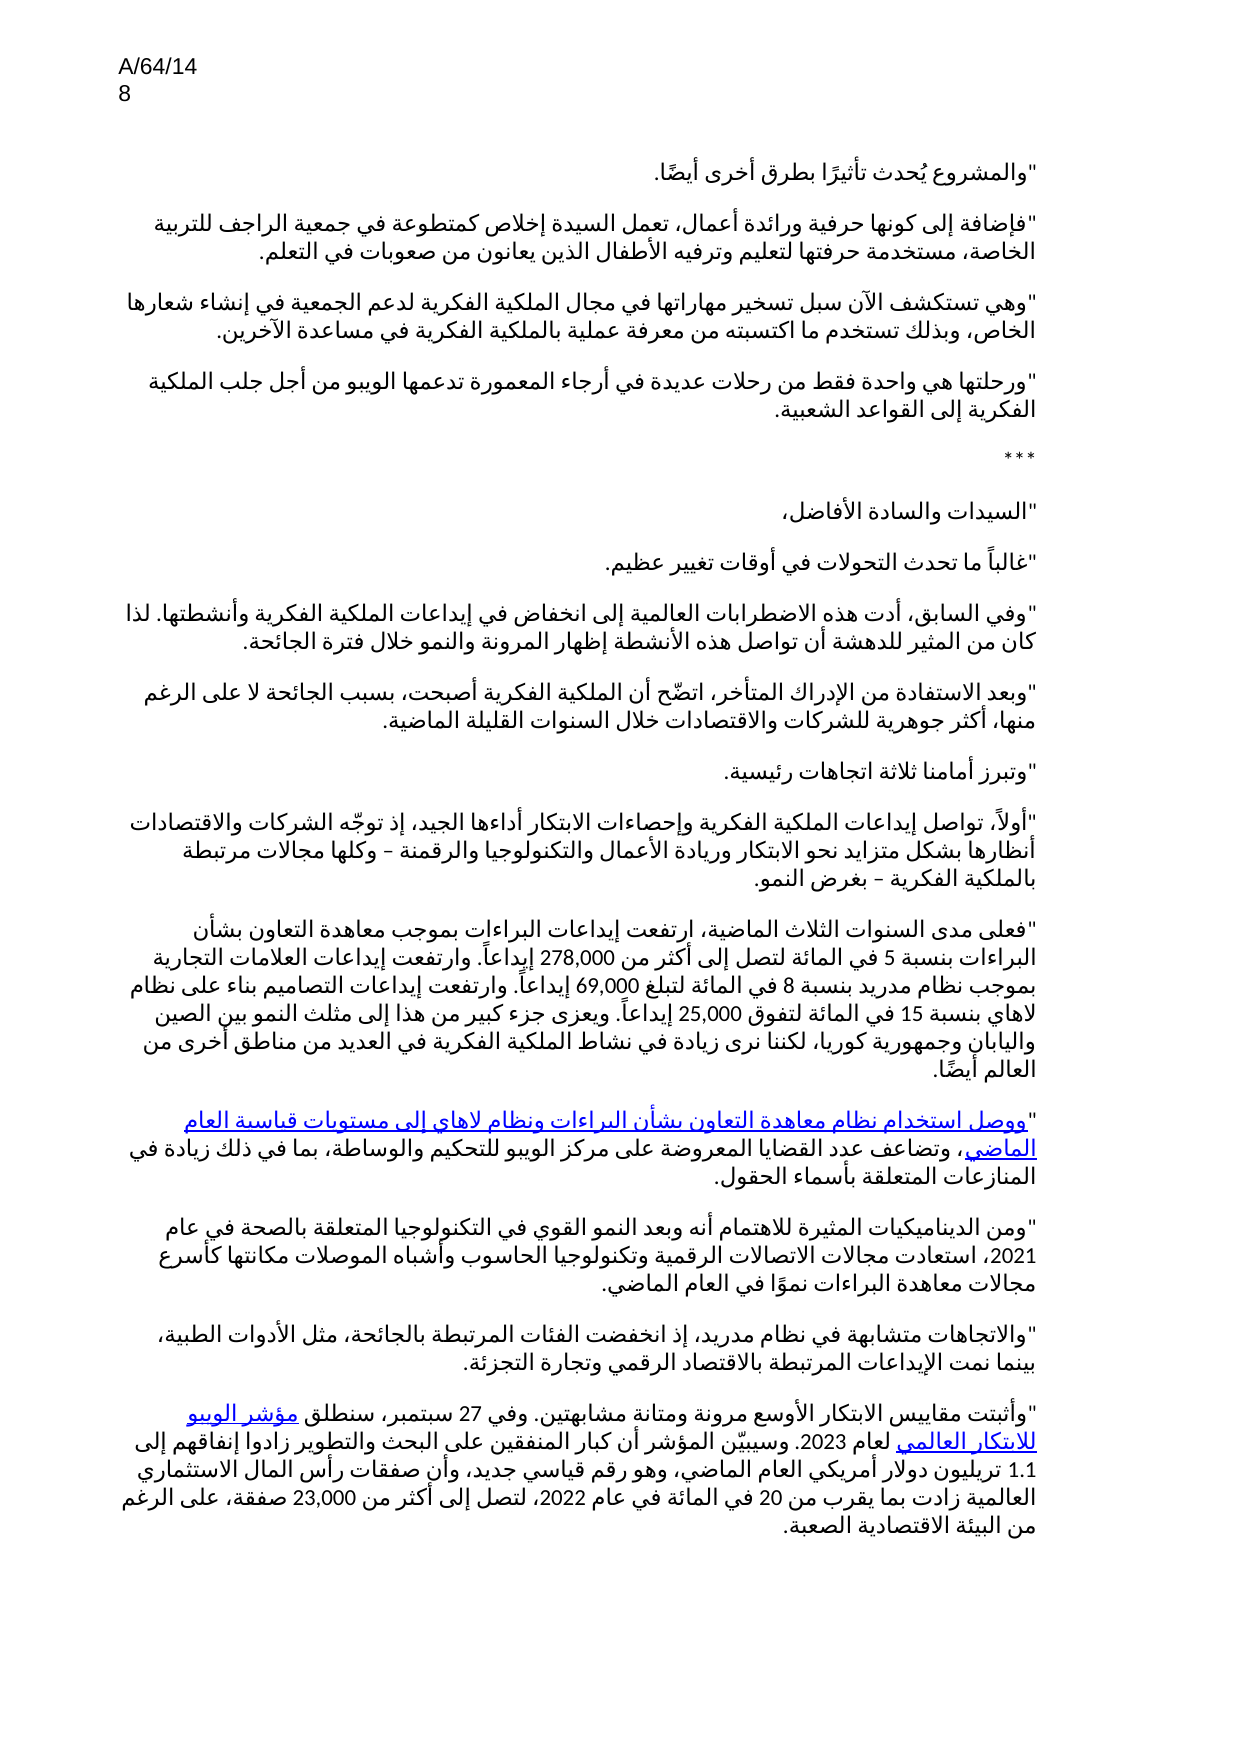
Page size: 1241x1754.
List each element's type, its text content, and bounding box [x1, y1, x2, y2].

text "وبعد الاستفادة من الإدراك المتأخر، اتضّح أن الملكية الفكرية أصبحت، بسبب الجائحة لا على الرغم منها، أكثر جوهرية للشركات والاقتصادات خلال السنوات القليلة الماضية. [118, 678, 1037, 734]
text "ومن الديناميكيات المثيرة للاهتمام أنه وبعد النمو القوي في التكنولوجيا المتعلقة بالصحة في عام 2021، استعادت مجالات الاتصالات الرقمية وتكنولوجيا الحاسوب وأشباه الموصلات مكانتها كأسرع مجالات معاهدة البراءات نموًا في العام الماضي. [118, 1213, 1037, 1297]
text "السيدات والسادة الأفاضل، [118, 497, 1037, 525]
text "فإضافة إلى كونها حرفية ورائدة أعمال، تعمل السيدة إخلاص كمتطوعة في جمعية الراجف للتربية الخاصة، مستخدمة حرفتها لتعليم وترفيه الأطفال الذين يعانون من صعوبات في التعلم. [118, 209, 1037, 266]
text "والاتجاهات متشابهة في نظام مدريد، إذ انخفضت الفئات المرتبطة بالجائحة، مثل الأدوات الطبية، بينما نمت الإيداعات المرتبطة بالاقتصاد الرقمي وتجارة التجزئة. [118, 1320, 1037, 1376]
text "وهي تستكشف الآن سبل تسخير مهاراتها في مجال الملكية الفكرية لدعم الجمعية في إنشاء شعارها الخاص، وبذلك تستخدم ما اكتسبته من معرفة عملية بالملكية الفكرية في مساعدة الآخرين. [118, 288, 1037, 344]
text *** [118, 446, 1037, 474]
text "وفي السابق، أدت هذه الاضطرابات العالمية إلى انخفاض في إيداعات الملكية الفكرية وأنشطتها. لذا كان من المثير للدهشة أن تواصل هذه الأنشطة إظهار المرونة والنمو خلال فترة الجائحة. [118, 599, 1037, 655]
text "أولاً، تواصل إيداعات الملكية الفكرية وإحصاءات الابتكار أداءها الجيد، إذ توجّه الشركات والاقتصادات أنظارها بشكل متزايد نحو الابتكار وريادة الأعمال والتكنولوجيا والرقمنة – وكلها مجالات مرتبطة بالملكية الفكرية – بغرض النمو. [118, 808, 1037, 892]
text "ووصل استخدام نظام معاهدة التعاون بشأن البراءات ونظام لاهاي إلى مستويات قياسية العام الماضي، وتضاعف عدد القضايا المعروضة على مركز الويبو للتحكيم والوساطة، بما في ذلك زيادة في المنازعات المتعلقة بأسماء الحقول. [118, 1106, 1037, 1190]
text "وتبرز أمامنا ثلاثة اتجاهات رئيسية. [118, 757, 1037, 785]
text "وأثبتت مقاييس الابتكار الأوسع مرونة ومتانة مشابهتين. وفي 27 سبتمبر، سنطلق مؤشر الويبو للابتكار العالمي لعام 2023. وسيبيّن المؤشر أن كبار المنفقين على البحث والتطوير زادوا إنفاقهم إلى 1.1 تريليون دولار أمريكي العام الماضي، وهو رقم قياسي جديد، وأن صفقات رأس المال الاستثماري العالمية زادت بما يقرب من 20 في المائة في عام 2022، لتصل إلى أكثر من 23,000 صفقة، على الرغم من البيئة الاقتصادية الصعبة. [118, 1399, 1037, 1539]
text "غالباً ما تحدث التحولات في أوقات تغيير عظيم. [118, 548, 1037, 576]
text "ورحلتها هي واحدة فقط من رحلات عديدة في أرجاء المعمورة تدعمها الويبو من أجل جلب الملكية الفكرية إلى القواعد الشعبية. [118, 367, 1037, 423]
text "والمشروع يُحدث تأثيرًا بطرق أخرى أيضًا. [118, 158, 1037, 187]
text "فعلى مدى السنوات الثلاث الماضية، ارتفعت إيداعات البراءات بموجب معاهدة التعاون بشأن البراءات بنسبة 5 في المائة لتصل إلى أكثر من 278,000 إيداعاً. وارتفعت إيداعات العلامات التجارية بموجب نظام مدريد بنسبة 8 في المائة لتبلغ 69,000 إيداعاً. وارتفعت إيداعات التصاميم بناء على نظام لاهاي بنسبة 15 في المائة لتفوق 25,000 إيداعاً. ويعزى جزء كبير من هذا إلى مثلث النمو بين الصين واليابان وجمهورية كوريا، لكننا نرى زيادة في نشاط الملكية الفكرية في العديد من مناطق أخرى من العالم أيضًا. [118, 915, 1037, 1083]
